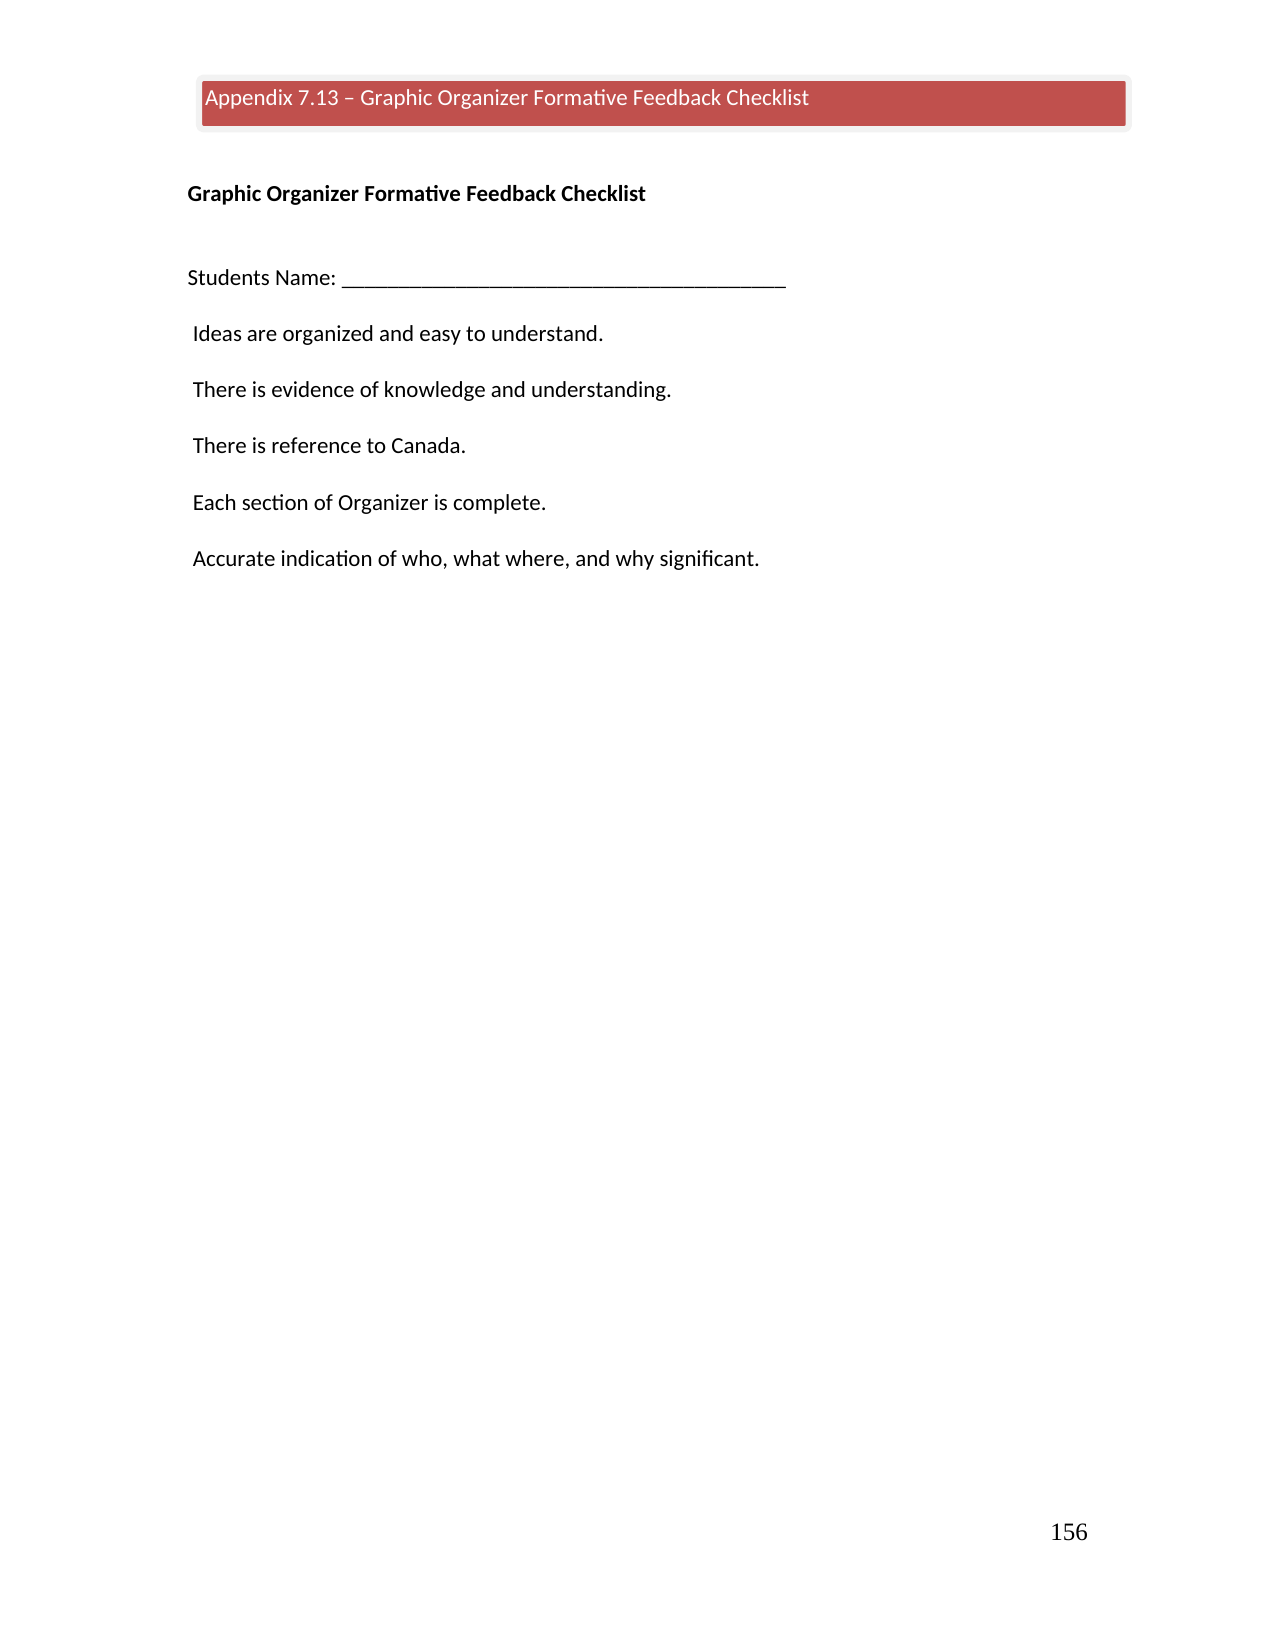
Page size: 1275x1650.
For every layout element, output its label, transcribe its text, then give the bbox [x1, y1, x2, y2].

text ⁮ Ideas are organized and easy to understand. [187, 319, 1087, 348]
text Graphic Organizer Formative Feedback Checklist [187, 179, 1087, 207]
text ⁮ There is evidence of knowledge and understanding. [187, 376, 1087, 404]
text ⁮ Each section of Organizer is complete. [187, 488, 1087, 516]
text Students Name: _______________________________________ [187, 263, 1087, 292]
text ⁮ Accurate indication of who, what where, and why significant. [187, 544, 1087, 572]
text ⁮ There is reference to Canada. [187, 432, 1087, 460]
